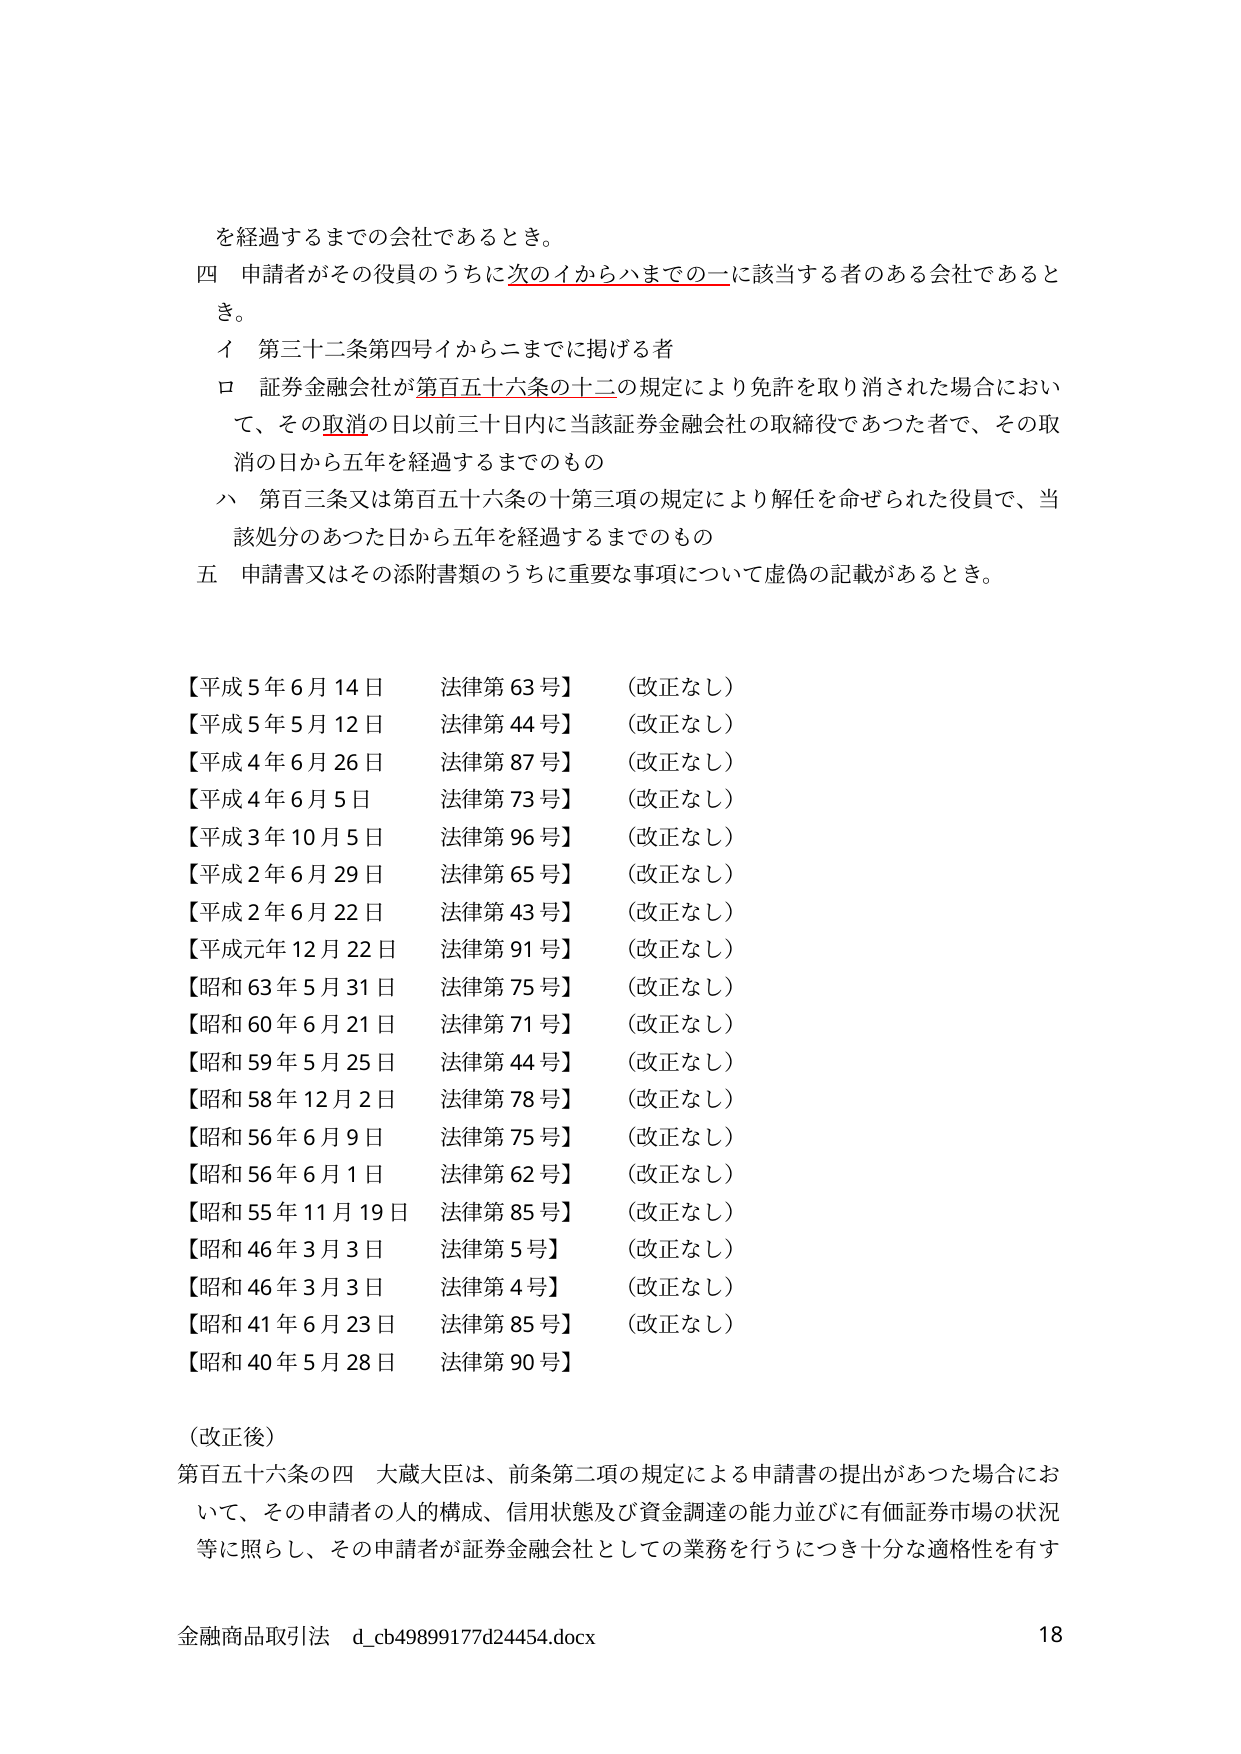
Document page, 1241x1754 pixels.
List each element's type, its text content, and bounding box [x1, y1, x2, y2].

text 【平成2年6月22日 法律第43号】 （改正なし） [177, 892, 1063, 929]
text 【平成5年5月12日 法律第44号】 （改正なし） [177, 704, 1063, 742]
text 【昭和60年6月21日 法律第71号】 （改正なし） [177, 1004, 1063, 1042]
text イ 第三十二条第四号イからニまでに掲げる者 [215, 329, 1063, 367]
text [196, 217, 1063, 254]
text （改正後） [177, 1417, 1063, 1454]
text 【平成2年6月29日 法律第65号】 （改正なし） [177, 854, 1063, 892]
text 【平成5年6月14日 法律第63号】 （改正なし） [177, 667, 1063, 704]
text 【昭和56年6月1日 法律第62号】 （改正なし） [177, 1154, 1063, 1192]
text 【平成4年6月5日 法律第73号】 （改正なし） [177, 779, 1063, 817]
text 【昭和46年3月3日 法律第4号】 （改正なし） [177, 1267, 1063, 1304]
text 【昭和56年6月9日 法律第75号】 （改正なし） [177, 1117, 1063, 1154]
text 【昭和55年11月19日 法律第85号】 （改正なし） [177, 1192, 1063, 1229]
text 【昭和46年3月3日 法律第5号】 （改正なし） [177, 1229, 1063, 1267]
text 【平成元年12月22日 法律第91号】 （改正なし） [177, 929, 1063, 967]
text 【昭和40年5月28日 法律第90号】 [177, 1342, 1063, 1379]
text 四 申請者がその役員のうちに次のイからハまでの一に該当する者のある会社であるとき。 [196, 254, 1063, 329]
text 五 申請書又はその添附書類のうちに重要な事項について虚偽の記載があるとき。 [196, 554, 1063, 592]
text 【昭和58年12月2日 法律第78号】 （改正なし） [177, 1079, 1063, 1117]
text ロ 証券金融会社が第百五十六条の十二の規定により免許を取り消された場合において、その取消の日以前三十日内に当該証券金融会社の取締役であつた者で、その取消の日から五年を経過するまでのもの [215, 367, 1063, 479]
text 【昭和63年5月31日 法律第75号】 （改正なし） [177, 967, 1063, 1004]
text 【昭和59年5月25日 法律第44号】 （改正なし） [177, 1042, 1063, 1079]
text 【平成3年10月5日 法律第96号】 （改正なし） [177, 817, 1063, 854]
text 【昭和41年6月23日 法律第85号】 （改正なし） [177, 1304, 1063, 1342]
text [177, 1454, 1063, 1567]
text ハ 第百三条又は第百五十六条の十第三項の規定により解任を命ぜられた役員で、当該処分のあつた日から五年を経過するまでのもの [215, 479, 1063, 554]
text 【平成4年6月26日 法律第87号】 （改正なし） [177, 742, 1063, 779]
